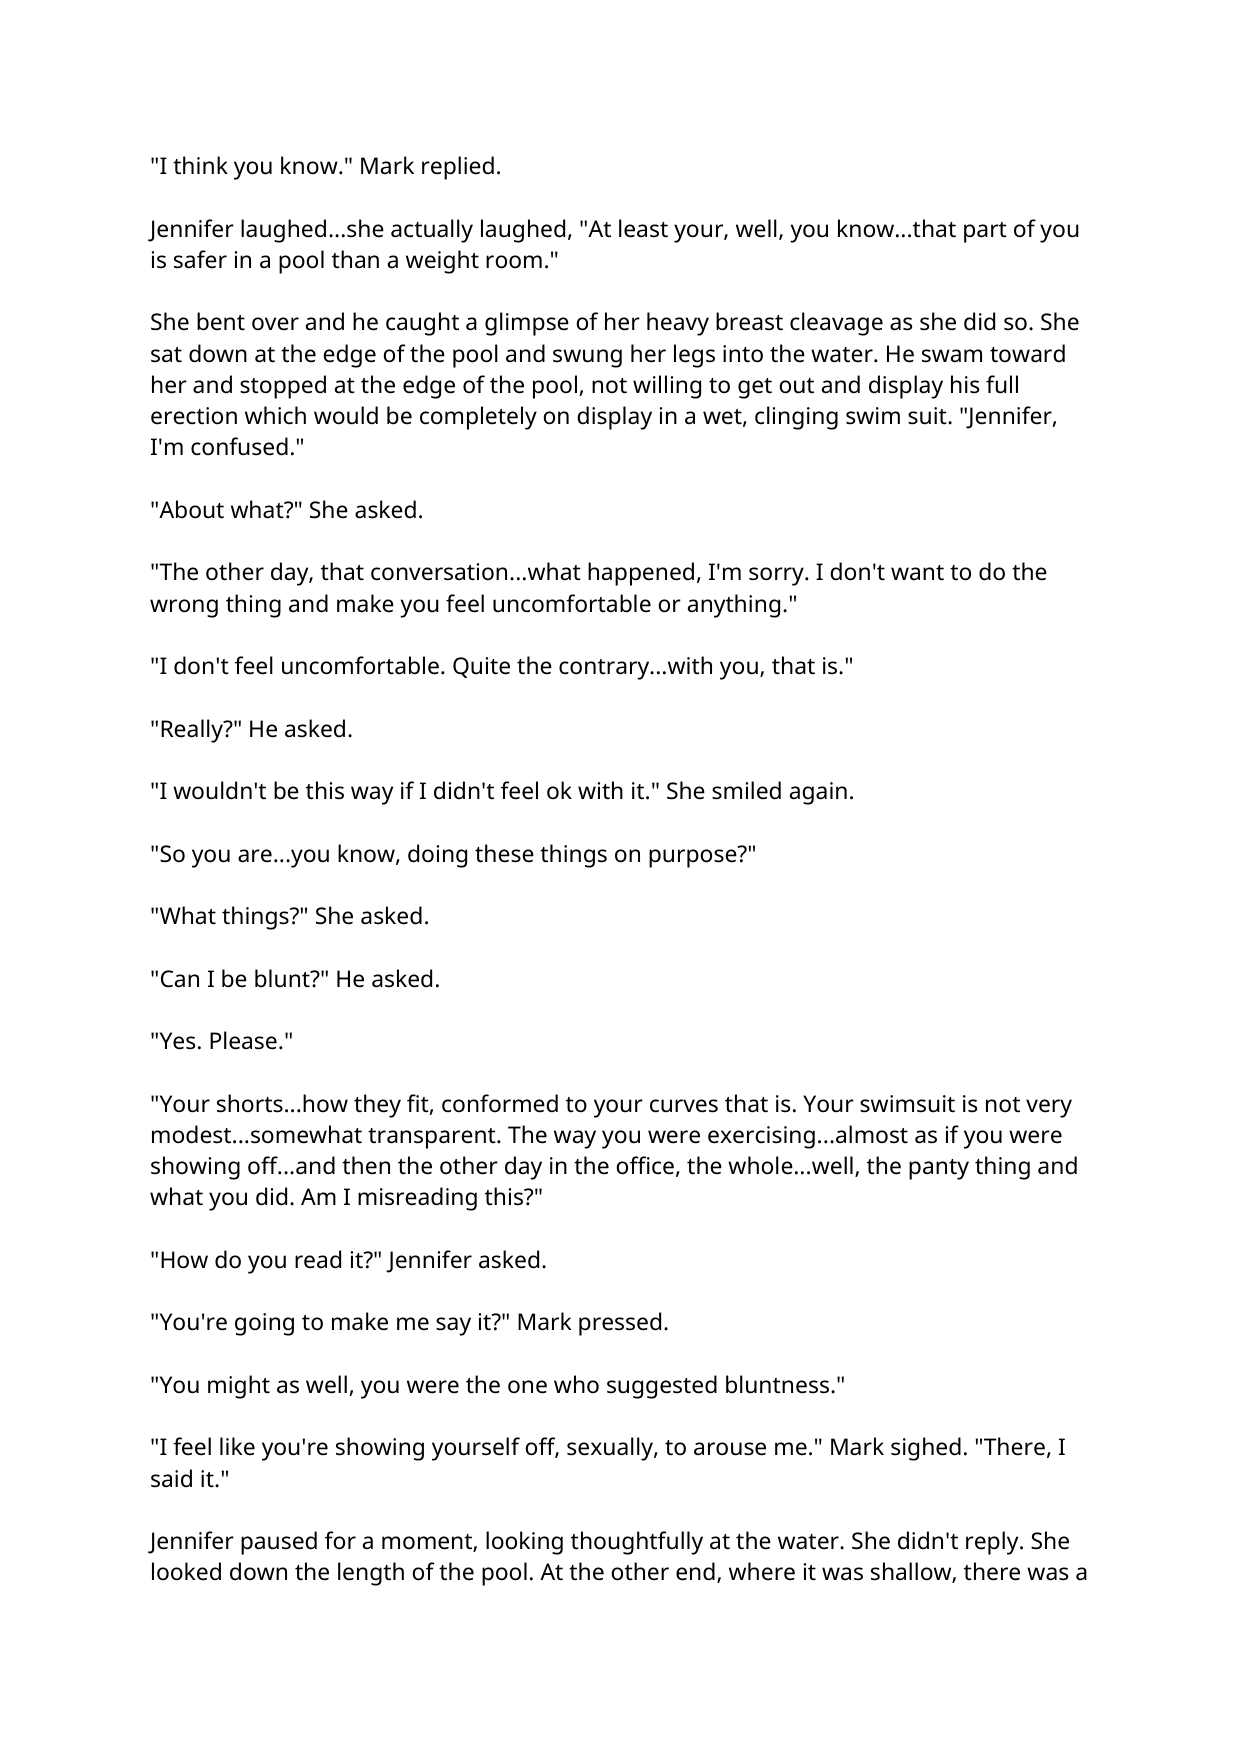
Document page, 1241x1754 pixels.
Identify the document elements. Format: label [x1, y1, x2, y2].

text [150, 150, 1090, 1587]
